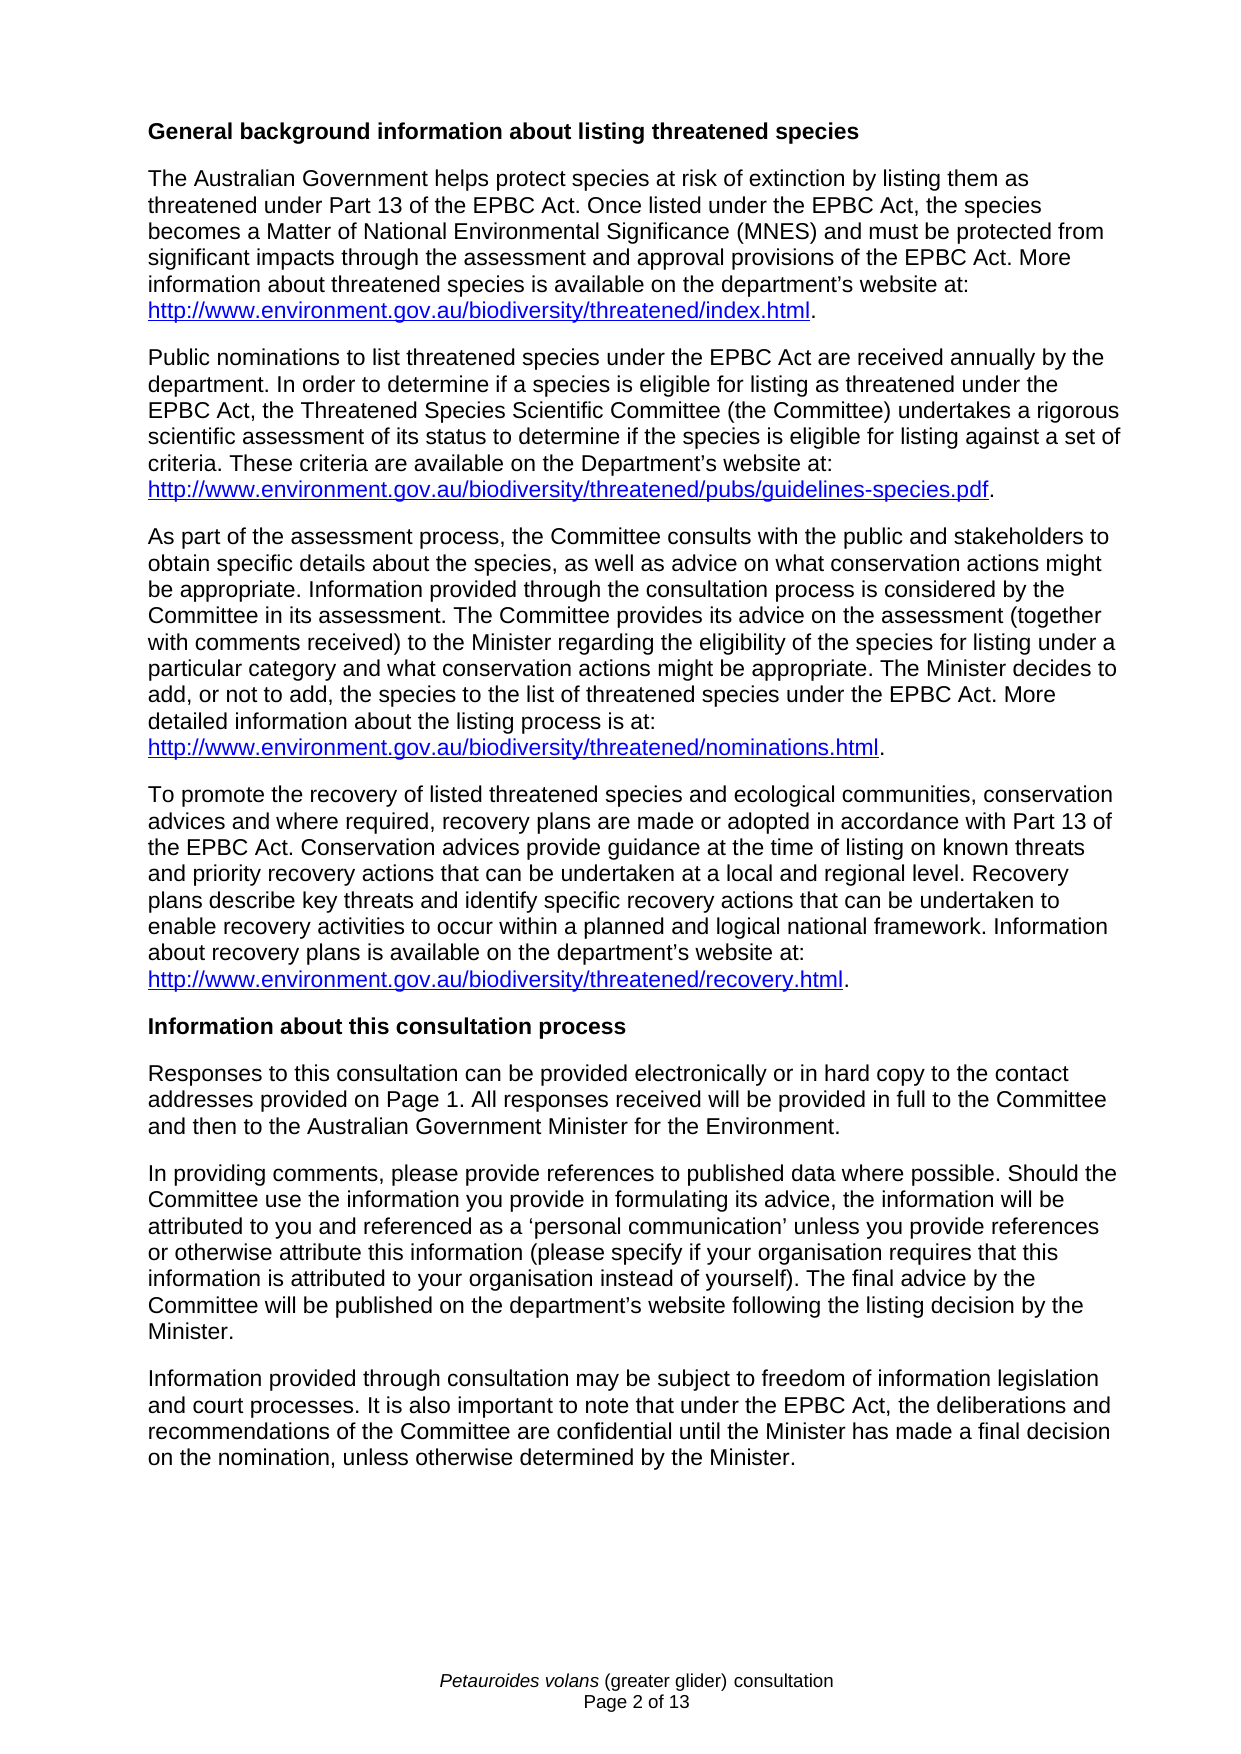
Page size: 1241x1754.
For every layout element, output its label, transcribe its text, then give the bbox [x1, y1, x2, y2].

text Public nominations to list threatened species under the EPBC Act are received annually by the department. In order to determine if a species is eligible for listing as threatened under the EPBC Act, the Threatened Species Scientific Committee (the Committee) undertakes a rigorous scientific assessment of its status to determine if the species is eligible for listing against a set of criteria. These criteria are available on the Department’s website at: http://www.environment.gov.au/biodiversity/threatened/pubs/guidelines-species.pdf. [148, 344, 1125, 502]
text General background information about listing threatened species [148, 118, 1125, 144]
text Responses to this consultation can be provided electronically or in hard copy to the contact addresses provided on Page 1. All responses received will be provided in full to the Committee and then to the Australian Government Minister for the Environment. [148, 1060, 1125, 1139]
text http://www.environment.gov.au/biodiversity/threatened/index.html. [148, 297, 1125, 323]
text Information provided through consultation may be subject to freedom of information legislation and court processes. It is also important to note that under the EPBC Act, the deliberations and recommendations of the Committee are confidential until the Minister has made a final decision on the nomination, unless otherwise determined by the Minister. [148, 1365, 1125, 1471]
text Information about this consultation process [148, 1013, 1125, 1039]
text As part of the assessment process, the Committee consults with the public and stakeholders to obtain specific details about the species, as well as advice on what conservation actions might be appropriate. Information provided through the consultation process is considered by the Committee in its assessment. The Committee provides its advice on the assessment (together with comments received) to the Minister regarding the eligibility of the species for listing under a particular category and what conservation actions might be appropriate. The Minister decides to add, or not to add, the species to the list of threatened species under the EPBC Act. More detailed information about the listing process is at: http://www.environment.gov.au/biodiversity/threatened/nominations.html. [148, 523, 1125, 760]
text In providing comments, please provide references to published data where possible. Should the Committee use the information you provide in formulating its advice, the information will be attributed to you and referenced as a ‘personal communication’ unless you provide references or otherwise attribute this information (please specify if your organisation requires that this information is attributed to your organisation instead of yourself). The final advice by the Committee will be published on the department’s website following the listing decision by the Minister. [148, 1160, 1125, 1344]
text The Australian Government helps protect species at risk of extinction by listing them as threatened under Part 13 of the EPBC Act. Once listed under the EPBC Act, the species becomes a Matter of National Environmental Significance (MNES) and must be protected from significant impacts through the assessment and approval provisions of the EPBC Act. More information about threatened species is available on the department’s website at: [148, 165, 1125, 297]
text To promote the recovery of listed threatened species and ecological communities, conservation advices and where required, recovery plans are made or adopted in accordance with Part 13 of the EPBC Act. Conservation advices provide guidance at the time of listing on known threats and priority recovery actions that can be undertaken at a local and regional level. Recovery plans describe key threats and identify specific recovery actions that can be undertaken to enable recovery activities to occur within a planned and logical national framework. Information about recovery plans is available on the department’s website at: http://www.environment.gov.au/biodiversity/threatened/recovery.html. [148, 781, 1125, 992]
